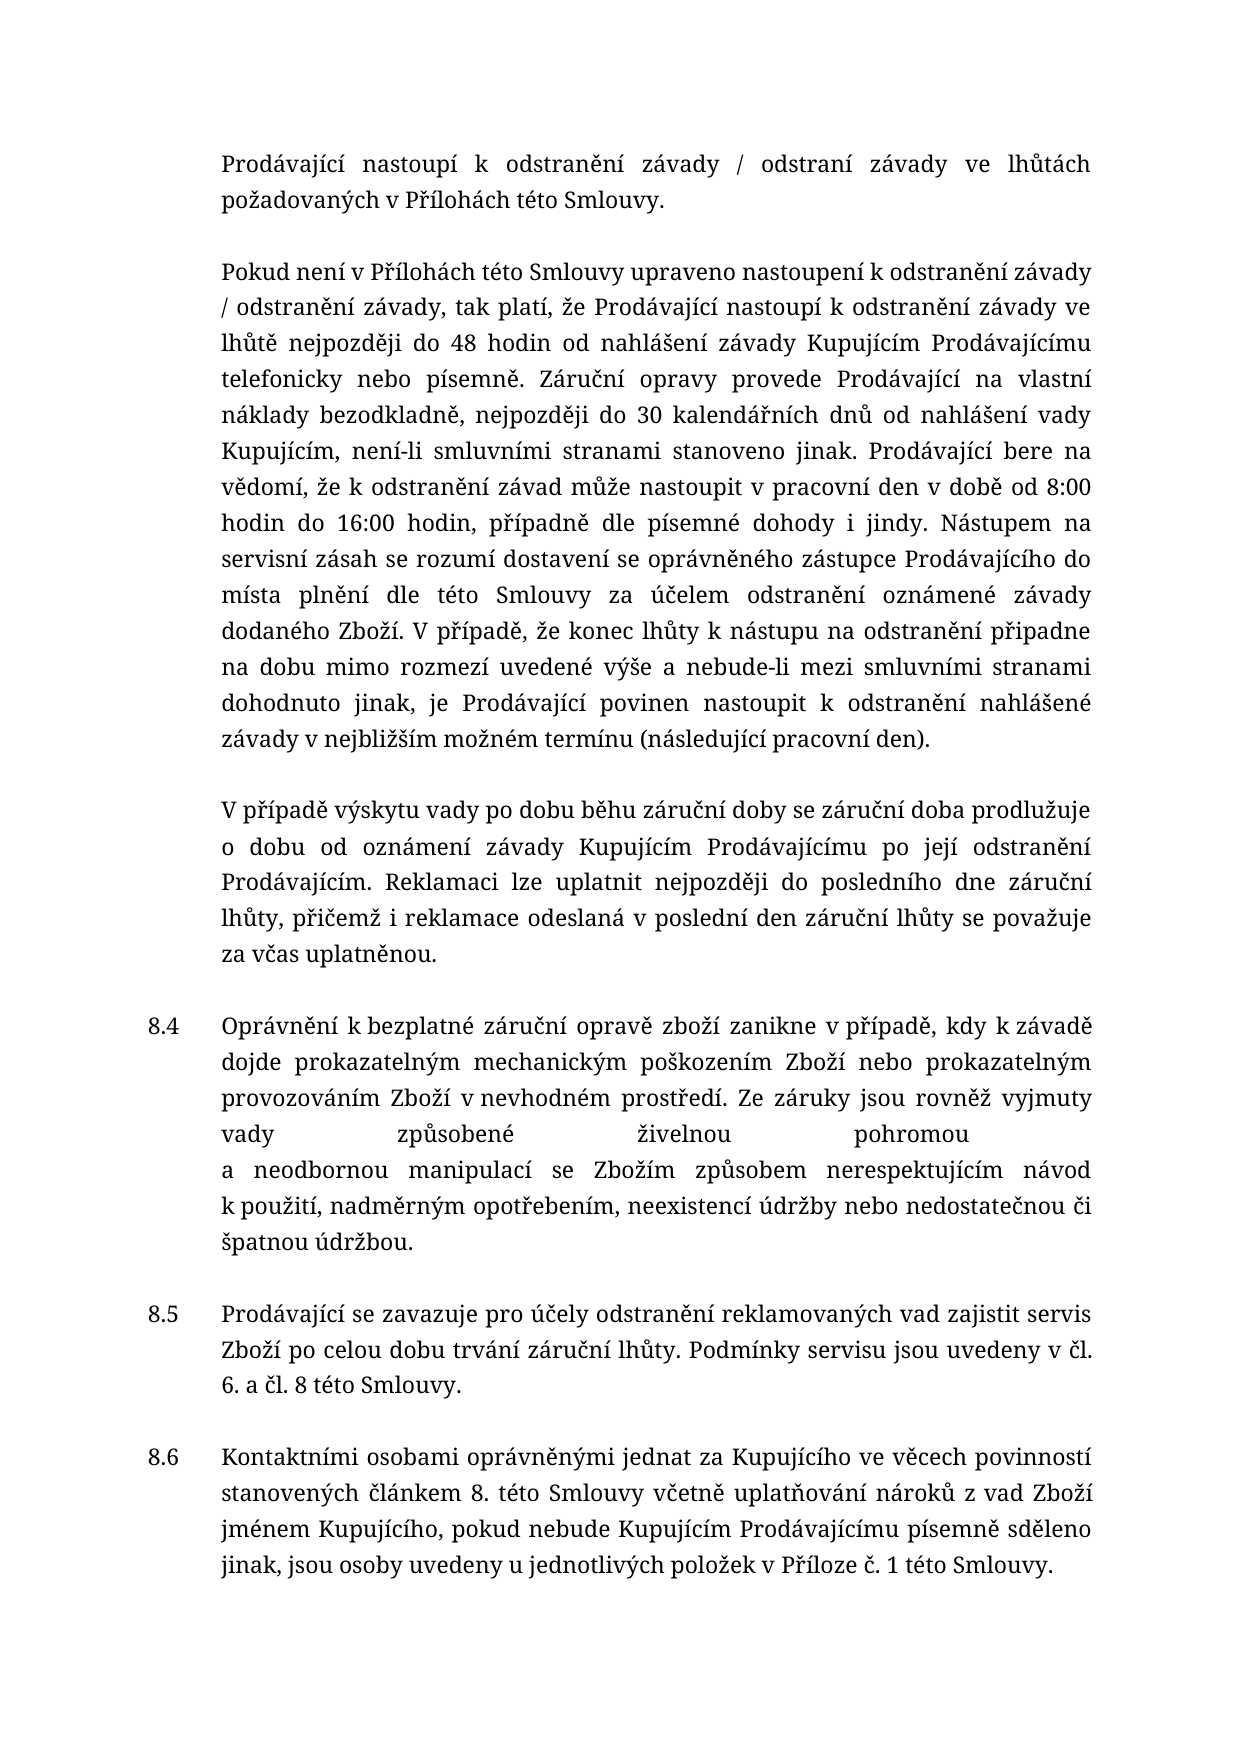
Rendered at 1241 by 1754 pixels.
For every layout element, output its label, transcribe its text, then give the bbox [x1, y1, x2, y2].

text Pokud není v Přílohách této Smlouvy upraveno nastoupení k odstranění závady / odstranění závady, tak platí, že Prodávající nastoupí k odstranění závady ve lhůtě nejpozději do 48 hodin od nahlášení závady Kupujícím Prodávajícímu telefonicky nebo písemně. Záruční opravy provede Prodávající na vlastní náklady bezodkladně, nejpozději do 30 kalendářních dnů od nahlášení vady Kupujícím, není-li smluvními stranami stanoveno jinak. Prodávající bere na vědomí, že k odstranění závad může nastoupit v pracovní den v době od 8:00 hodin do 16:00 hodin, případně dle písemné dohody i jindy. Nástupem na servisní zásah se rozumí dostavení se oprávněného zástupce Prodávajícího do místa plnění dle této Smlouvy za účelem odstranění oznámené závady dodaného Zboží. V případě, že konec lhůty k nástupu na odstranění připadne na dobu mimo rozmezí uvedené výše a nebude-li mezi smluvními stranami dohodnuto jinak, je Prodávající povinen nastoupit k odstranění nahlášené závady v nejbližším možném termínu (následující pracovní den). [221, 255, 1093, 754]
text 8.5 Prodávající se zavazuje pro účely odstranění reklamovaných vad zajistit servis Zboží po celou dobu trvání záruční lhůty. Podmínky servisu jsou uvedeny v čl. 6. a čl. 8 této Smlouvy. [148, 1298, 1093, 1401]
text 8.6 Kontaktními osobami oprávněnými jednat za Kupujícího ve věcech povinností stanovených článkem 8. této Smlouvy včetně uplatňování nároků z vad Zboží jménem Kupujícího, pokud nebude Kupujícím Prodávajícímu písemně sděleno jinak, jsou osoby uvedeny u jednotlivých položek v Příloze č. 1 této Smlouvy. [148, 1441, 1093, 1580]
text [148, 148, 1093, 215]
text 8.4 Oprávnění k bezplatné záruční opravě zboží zanikne v případě, kdy k závadě dojde prokazatelným mechanickým poškozením Zboží nebo prokazatelným provozováním Zboží v nevhodném prostředí. Ze záruky jsou rovněž vyjmuty vady způsobené živelnou pohromou a neodbornou manipulací se Zbožím způsobem nerespektujícím návod k použití, nadměrným opotřebením, neexistencí údržby nebo nedostatečnou či špatnou údržbou. [148, 1010, 1093, 1257]
text V případě výskytu vady po dobu běhu záruční doby se záruční doba prodlužuje o dobu od oznámení závady Kupujícím Prodávajícímu po její odstranění Prodávajícím. Reklamaci lze uplatnit nejpozději do posledního dne záruční lhůty, přičemž i reklamace odeslaná v poslední den záruční lhůty se považuje za včas uplatněnou. [221, 794, 1093, 969]
